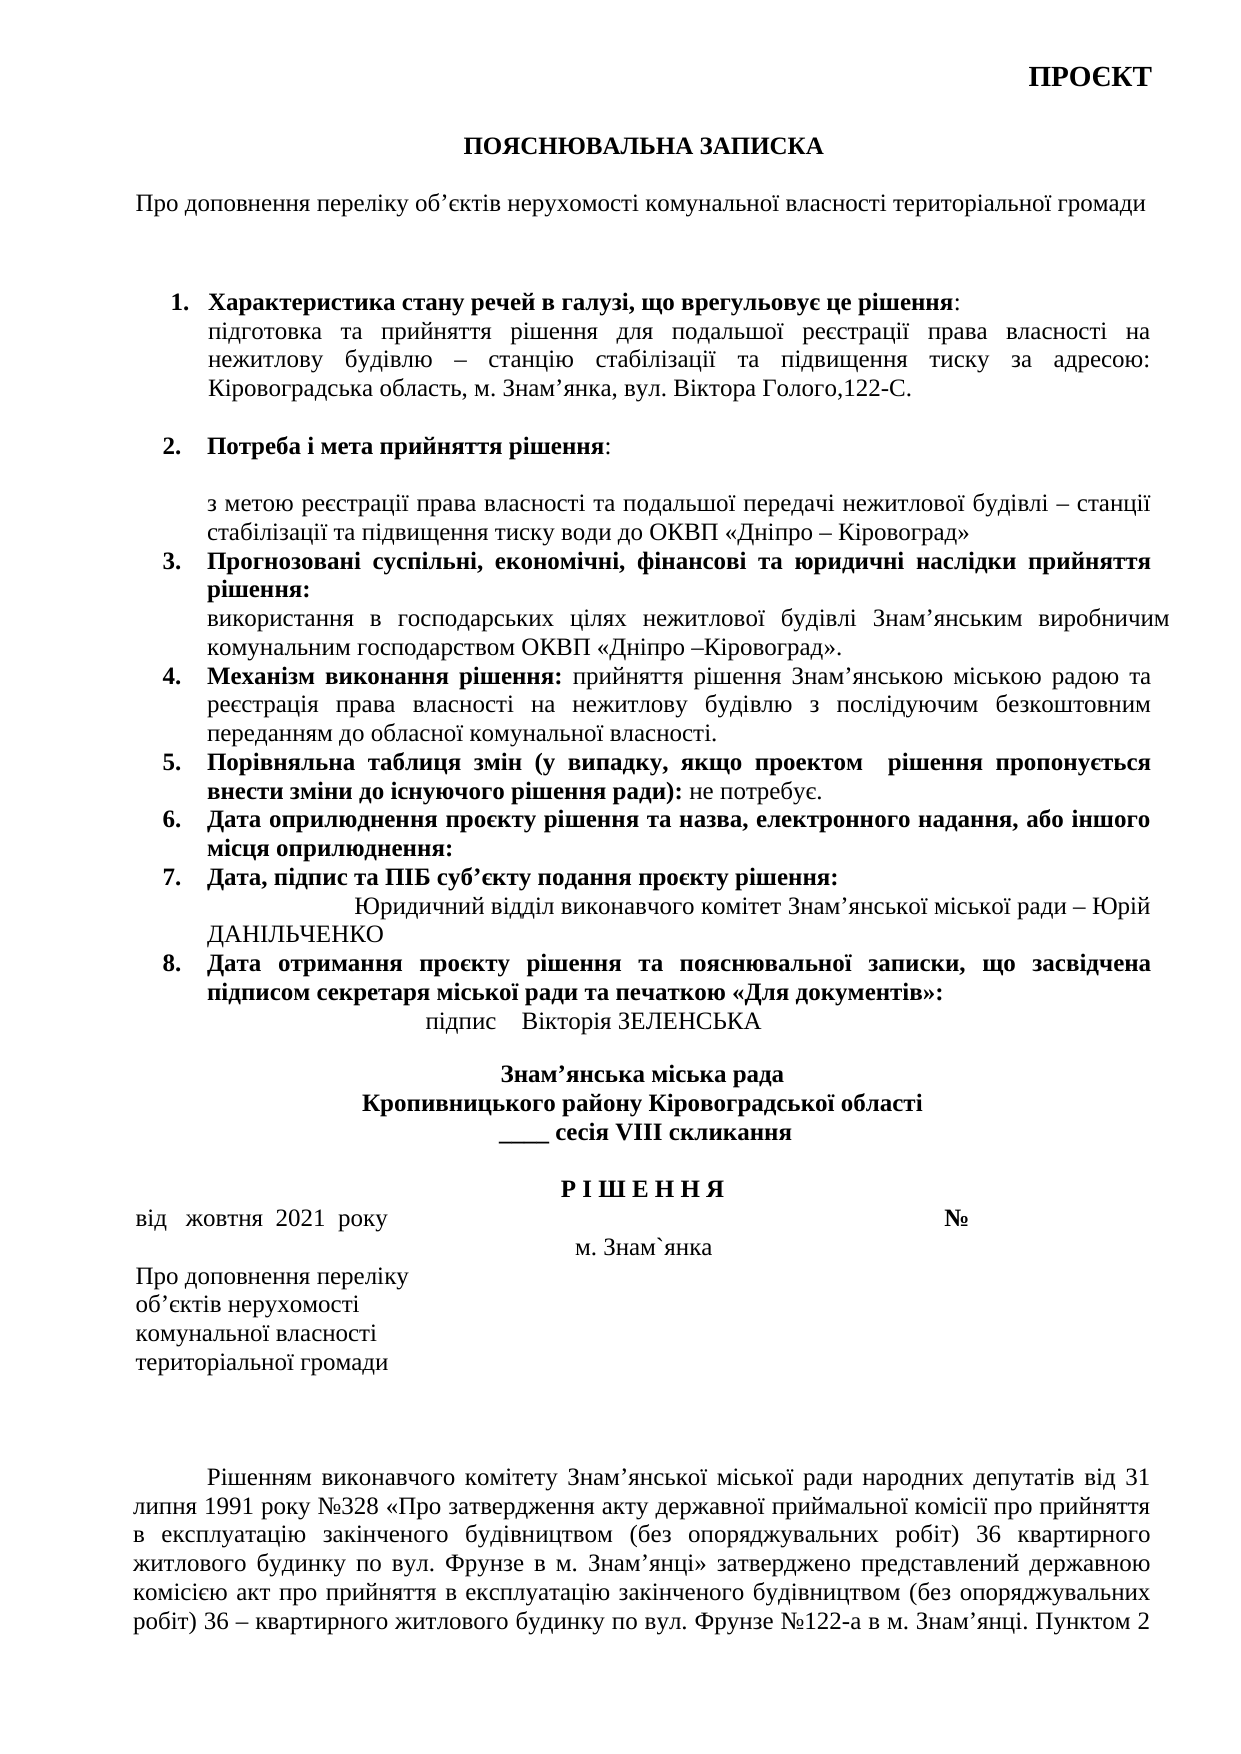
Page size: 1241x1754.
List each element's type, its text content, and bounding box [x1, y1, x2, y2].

text від жовтня 2021 року № [135, 1203, 1152, 1232]
list Дата оприлюднення проєкту рішення та назва, електронного надання, або іншого місця оприлюднення: [162, 804, 1152, 862]
text Знам’янська міська рада [133, 1059, 1152, 1088]
text ПОЯСНЮВАЛЬНА ЗАПИСКА [135, 131, 1152, 159]
text територіальної громади [135, 1347, 1152, 1376]
list Прогнозовані суспільні, економічні, фінансові та юридичні наслідки прийняття рішення: [162, 546, 1152, 603]
text ____ сесія VIII скликання [133, 1117, 1152, 1146]
text підпис Вікторія ЗЕЛЕНСЬКА [133, 1006, 1152, 1034]
text підготовка та прийняття рішення для подальшої реєстрації права власності на нежитлову будівлю – станцію стабілізації та підвищення тиску за адресою: Кіровоградська область, м. Знам’янка, вул. Віктора Голого,122-С. [208, 316, 1152, 402]
list Характеристика стану речей в галузі, що врегульовує це рішення: [170, 287, 1152, 316]
list Дата отримання проєкту рішення та пояснювальної записки, що засвідчена підписом секретаря міської ради та печаткою «Для документів»: [162, 948, 1152, 1006]
text об’єктів нерухомості [135, 1289, 1152, 1318]
text Про доповнення переліку [135, 1261, 1152, 1289]
list Порівняльна таблиця змін (у випадку, якщо проектом рішення пропонується внести зміни до існуючого рішення ради): не потребує. [162, 747, 1152, 804]
text комунальної власності [135, 1318, 1152, 1347]
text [133, 1462, 1152, 1634]
text з метою реєстрації права власності та подальшої передачі нежитлової будівлі – станції стабілізації та підвищення тиску води до ОКВП «Дніпро – Кіровоград» [207, 488, 1152, 546]
text Р І Ш Е Н Н Я [133, 1174, 1152, 1203]
text м. Знам`янка [135, 1232, 1152, 1261]
text використання в господарських цілях нежитлової будівлі Знам’янським виробничим комунальним господарством ОКВП «Дніпро –Кіровоград». [207, 603, 1171, 661]
list Дата, підпис та ПІБ суб’єкту подання проєкту рішення: [162, 862, 1152, 891]
text Про доповнення переліку об’єктів нерухомості комунальної власності територіальної громади [135, 188, 1152, 217]
list Потреба і мета прийняття рішення: [162, 431, 1152, 459]
text Юридичний відділ виконавчого комітет Знам’янської міської ради – Юрій ДАНІЛЬЧЕНКО [207, 891, 1152, 948]
text Кропивницького району Кіровоградської області [133, 1088, 1152, 1117]
list Механізм виконання рішення: прийняття рішення Знам’янською міською радою та реєстрація права власності на нежитлову будівлю з послідуючим безкоштовним переданням до обласної комунальної власності. [162, 661, 1152, 747]
text ПРОЄКТ [133, 59, 1152, 93]
